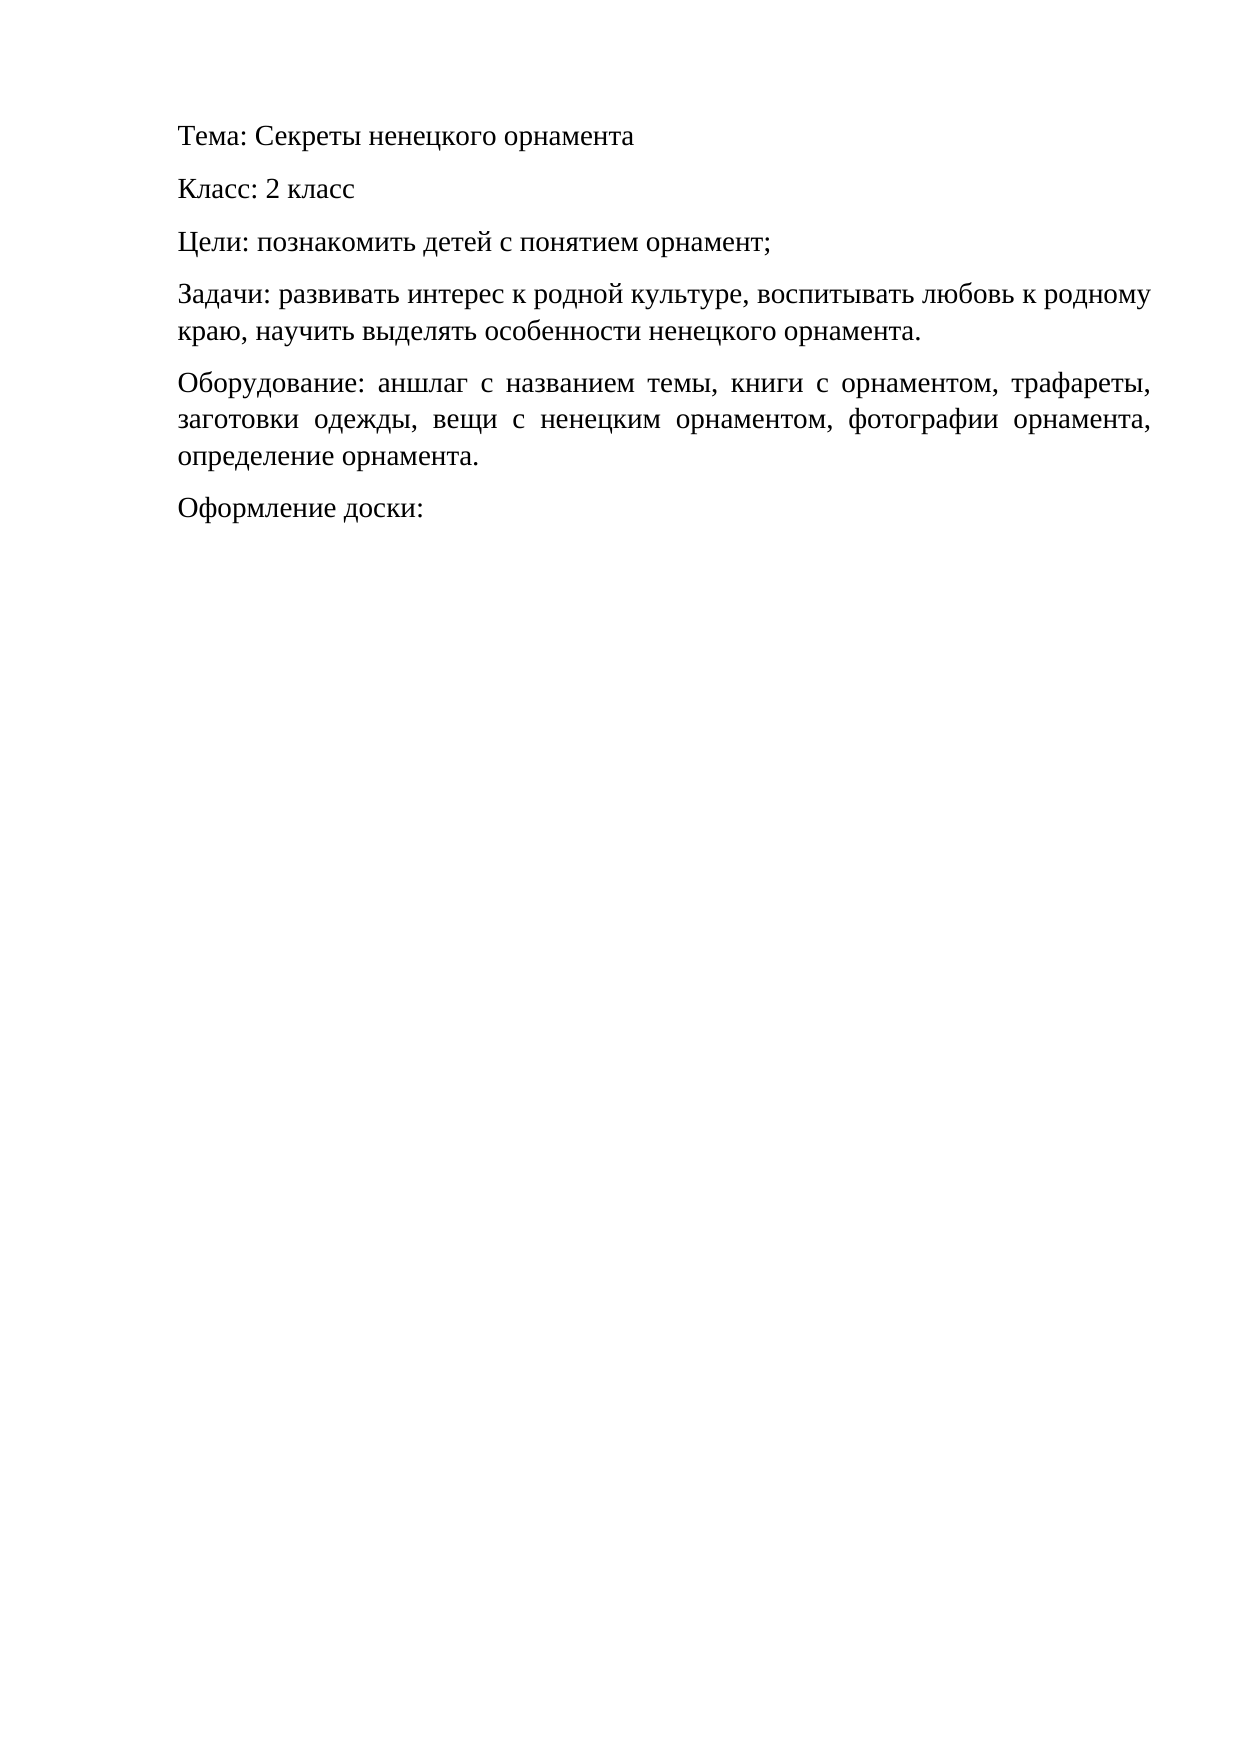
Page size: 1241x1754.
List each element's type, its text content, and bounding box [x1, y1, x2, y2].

text Тема: Секреты ненецкого орнамента [177, 118, 1152, 152]
text Цели: познакомить детей с понятием орнамент; [177, 224, 1152, 257]
text Задачи: развивать интерес к родной культуре, воспитывать любовь к родному краю, научить выделять особенности ненецкого орнамента. [177, 277, 1152, 346]
text Класс: 2 класс [177, 171, 1152, 204]
text Оборудование: аншлаг с названием темы, книги с орнаментом, трафареты, заготовки одежды, вещи с ненецким орнаментом, фотографии орнамента, определение орнамента. [177, 366, 1152, 471]
text Оформление доски: [177, 491, 1152, 524]
